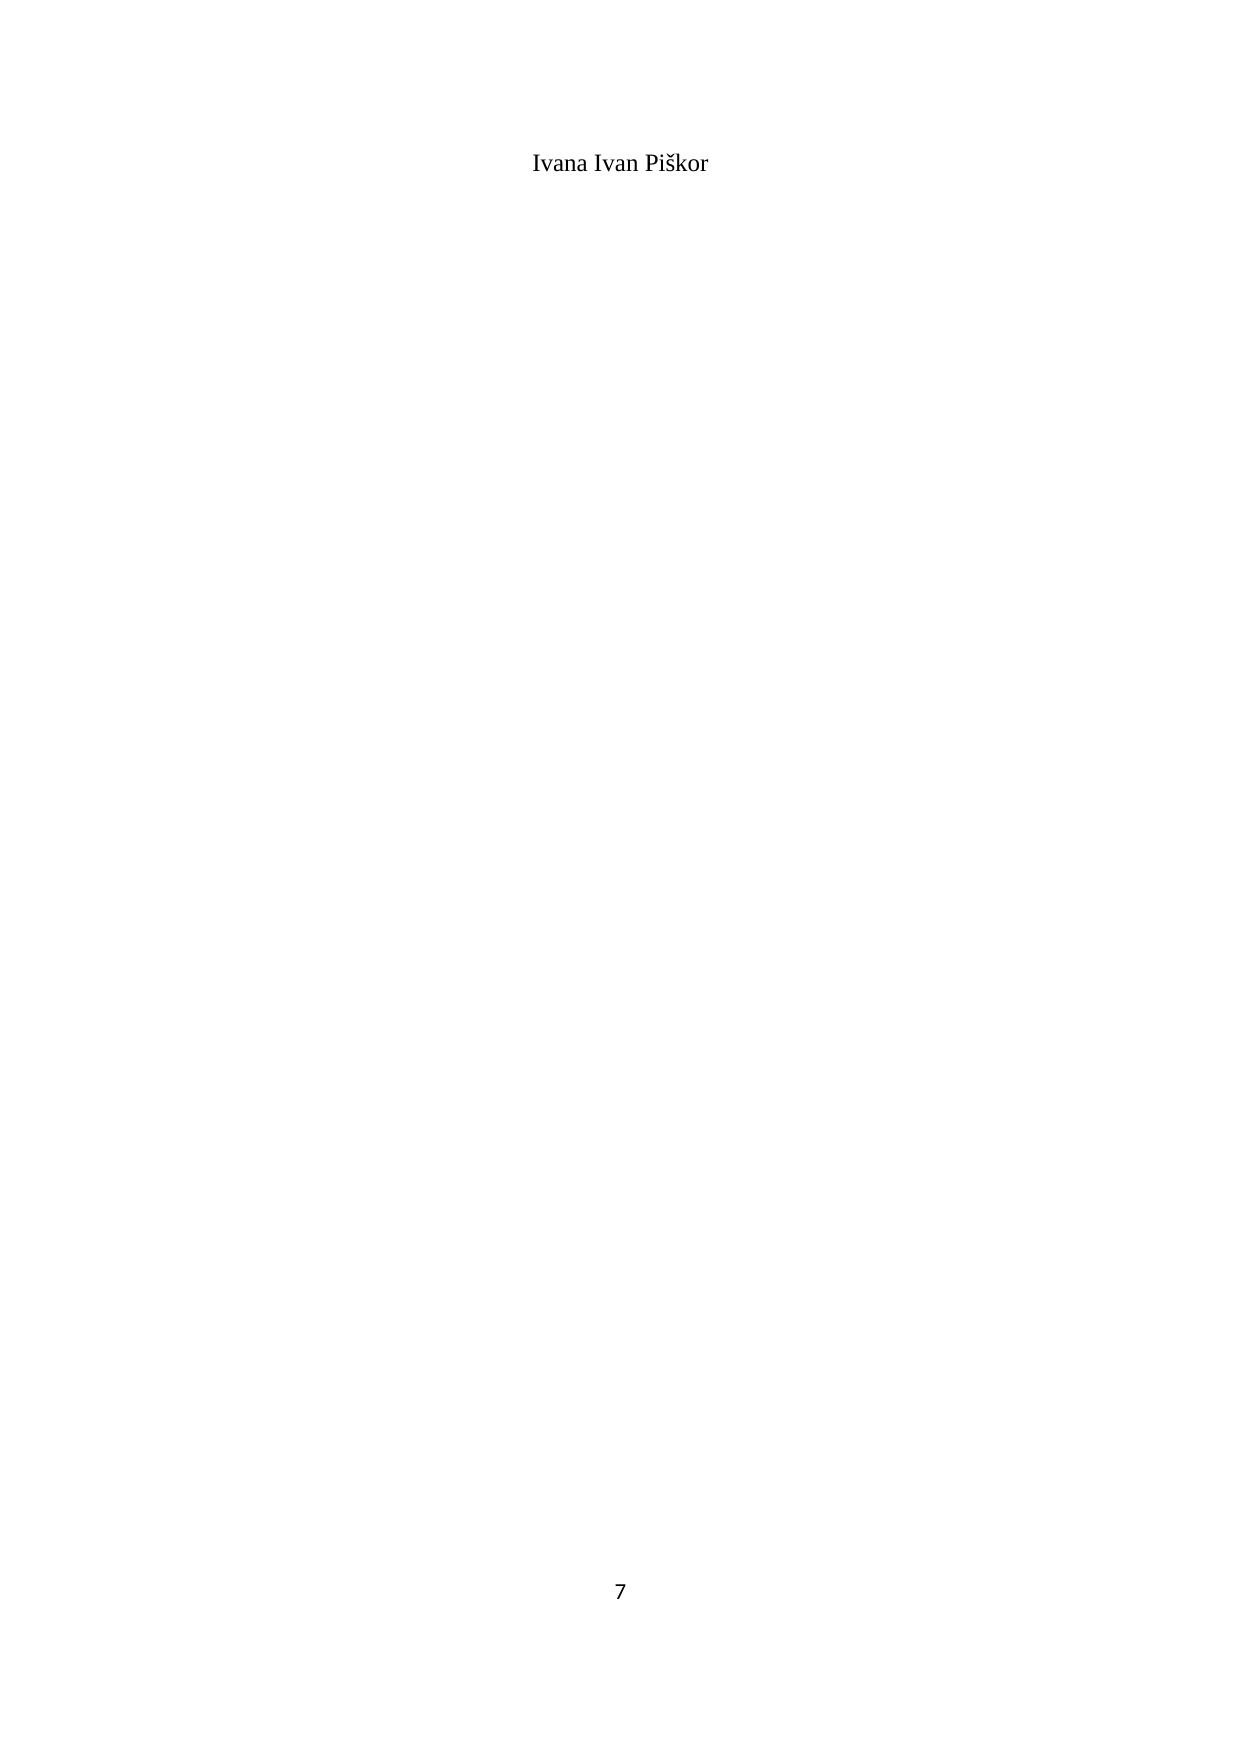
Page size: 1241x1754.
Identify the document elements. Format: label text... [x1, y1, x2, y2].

text Ivana Ivan Piškor [148, 148, 1093, 177]
